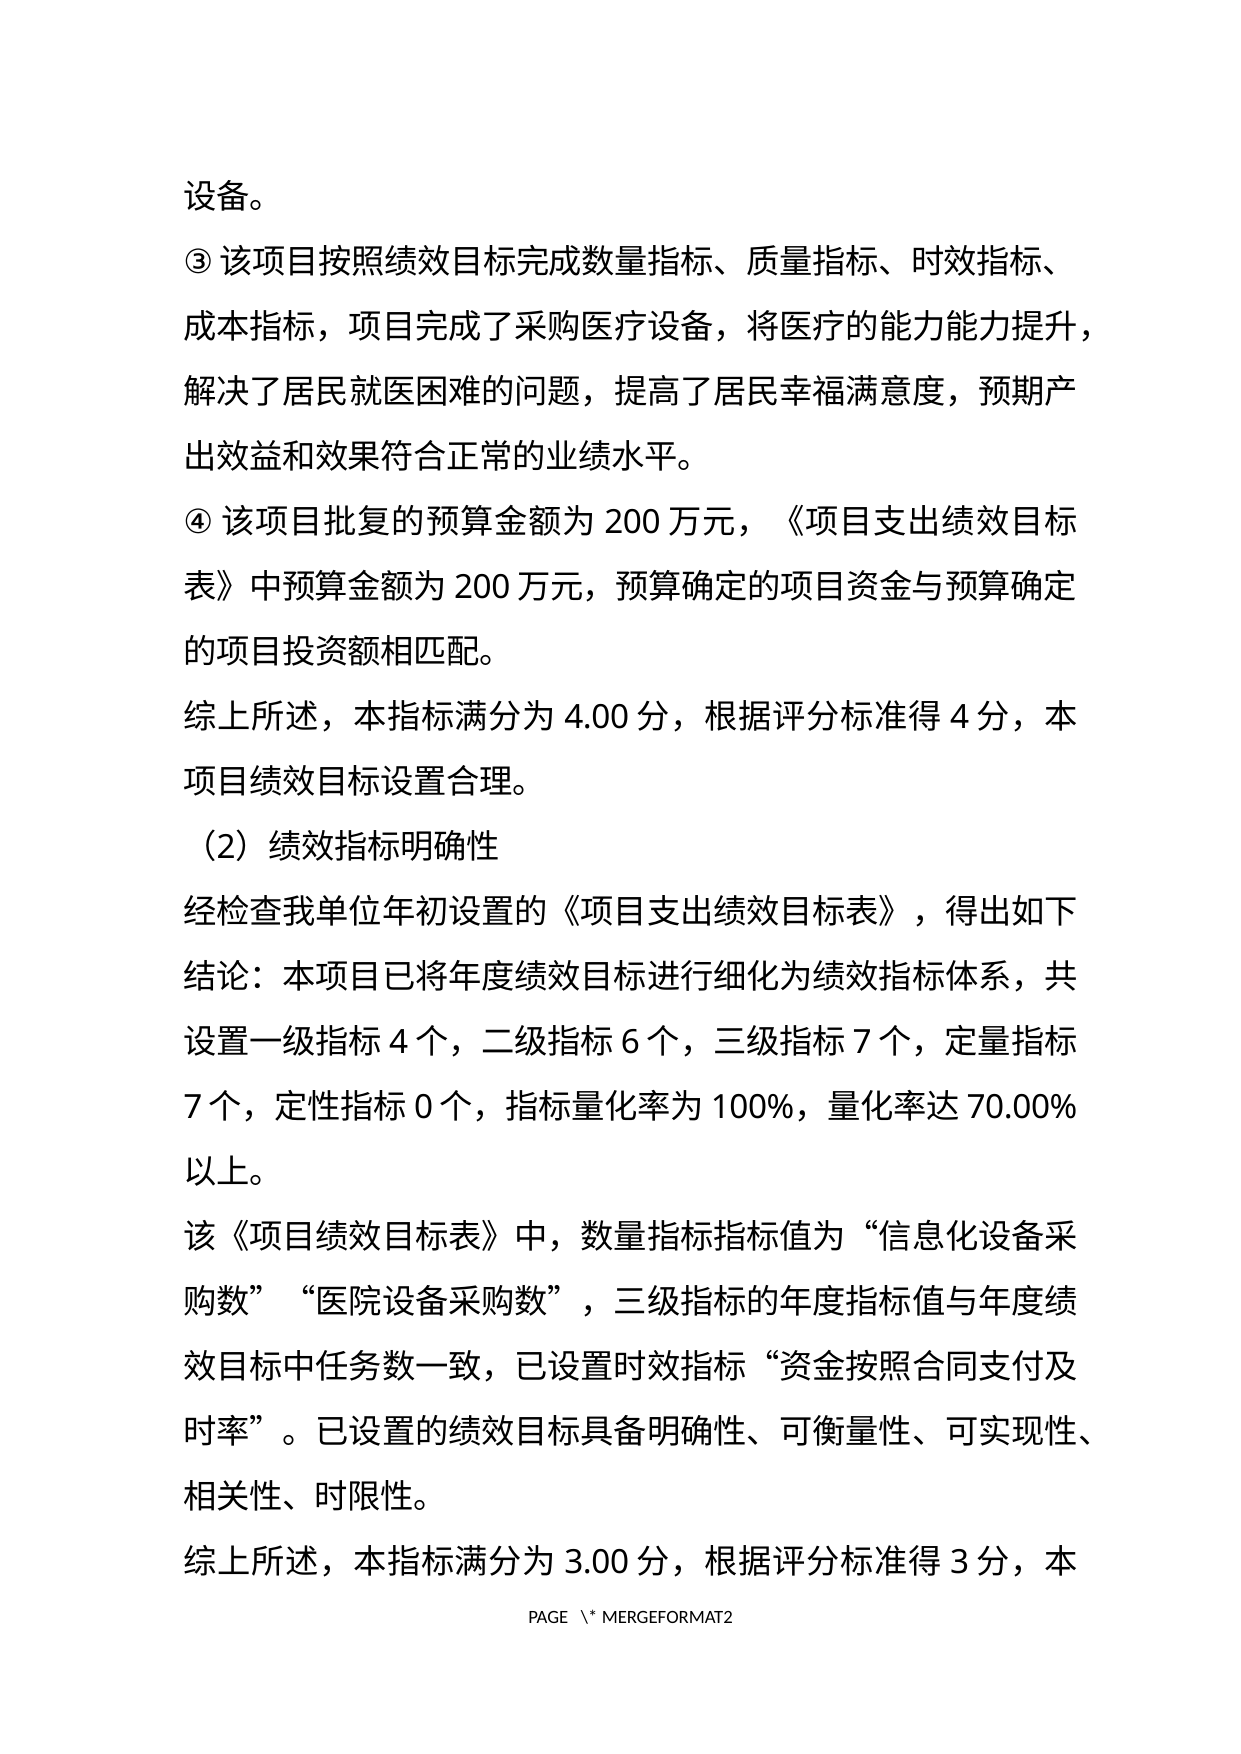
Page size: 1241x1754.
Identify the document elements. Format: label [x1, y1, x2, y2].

text [183, 162, 1078, 1592]
